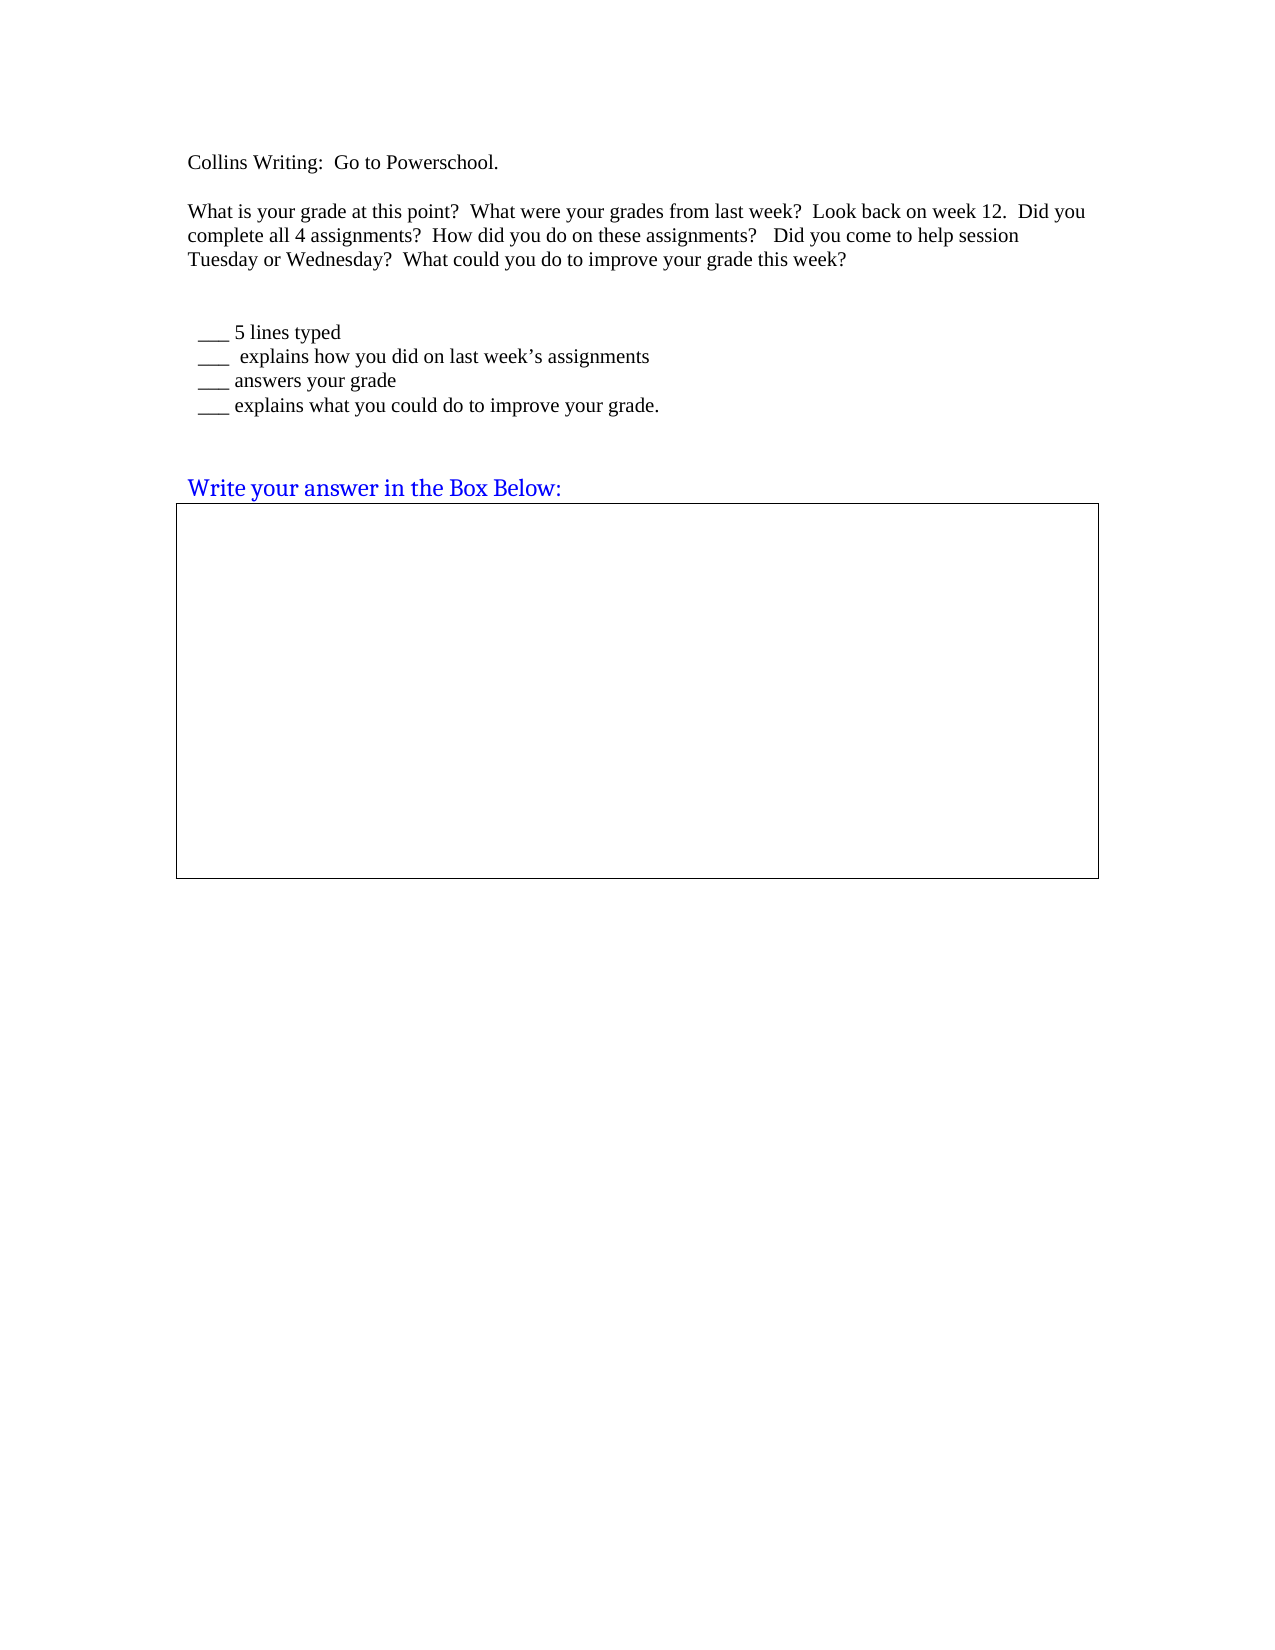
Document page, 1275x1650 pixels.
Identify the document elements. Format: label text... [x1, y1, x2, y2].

text ___ explains how you did on last week’s assignments [187, 344, 1087, 368]
text ___ answers your grade [187, 368, 1087, 392]
text Collins Writing: Go to Powerschool. [187, 150, 1087, 174]
text ___ 5 lines typed [187, 320, 1087, 344]
table_header [177, 504, 1098, 878]
text Write your answer in the Box Below: [187, 474, 1087, 503]
text What is your grade at this point? What were your grades from last week? Look back on week 12. Did you complete all 4 assignments? How did you do on these assignments? Did you come to help session Tuesday or Wednesday? What could you do to improve your grade this week? [187, 199, 1087, 271]
text ___ explains what you could do to improve your grade. [187, 392, 1087, 417]
